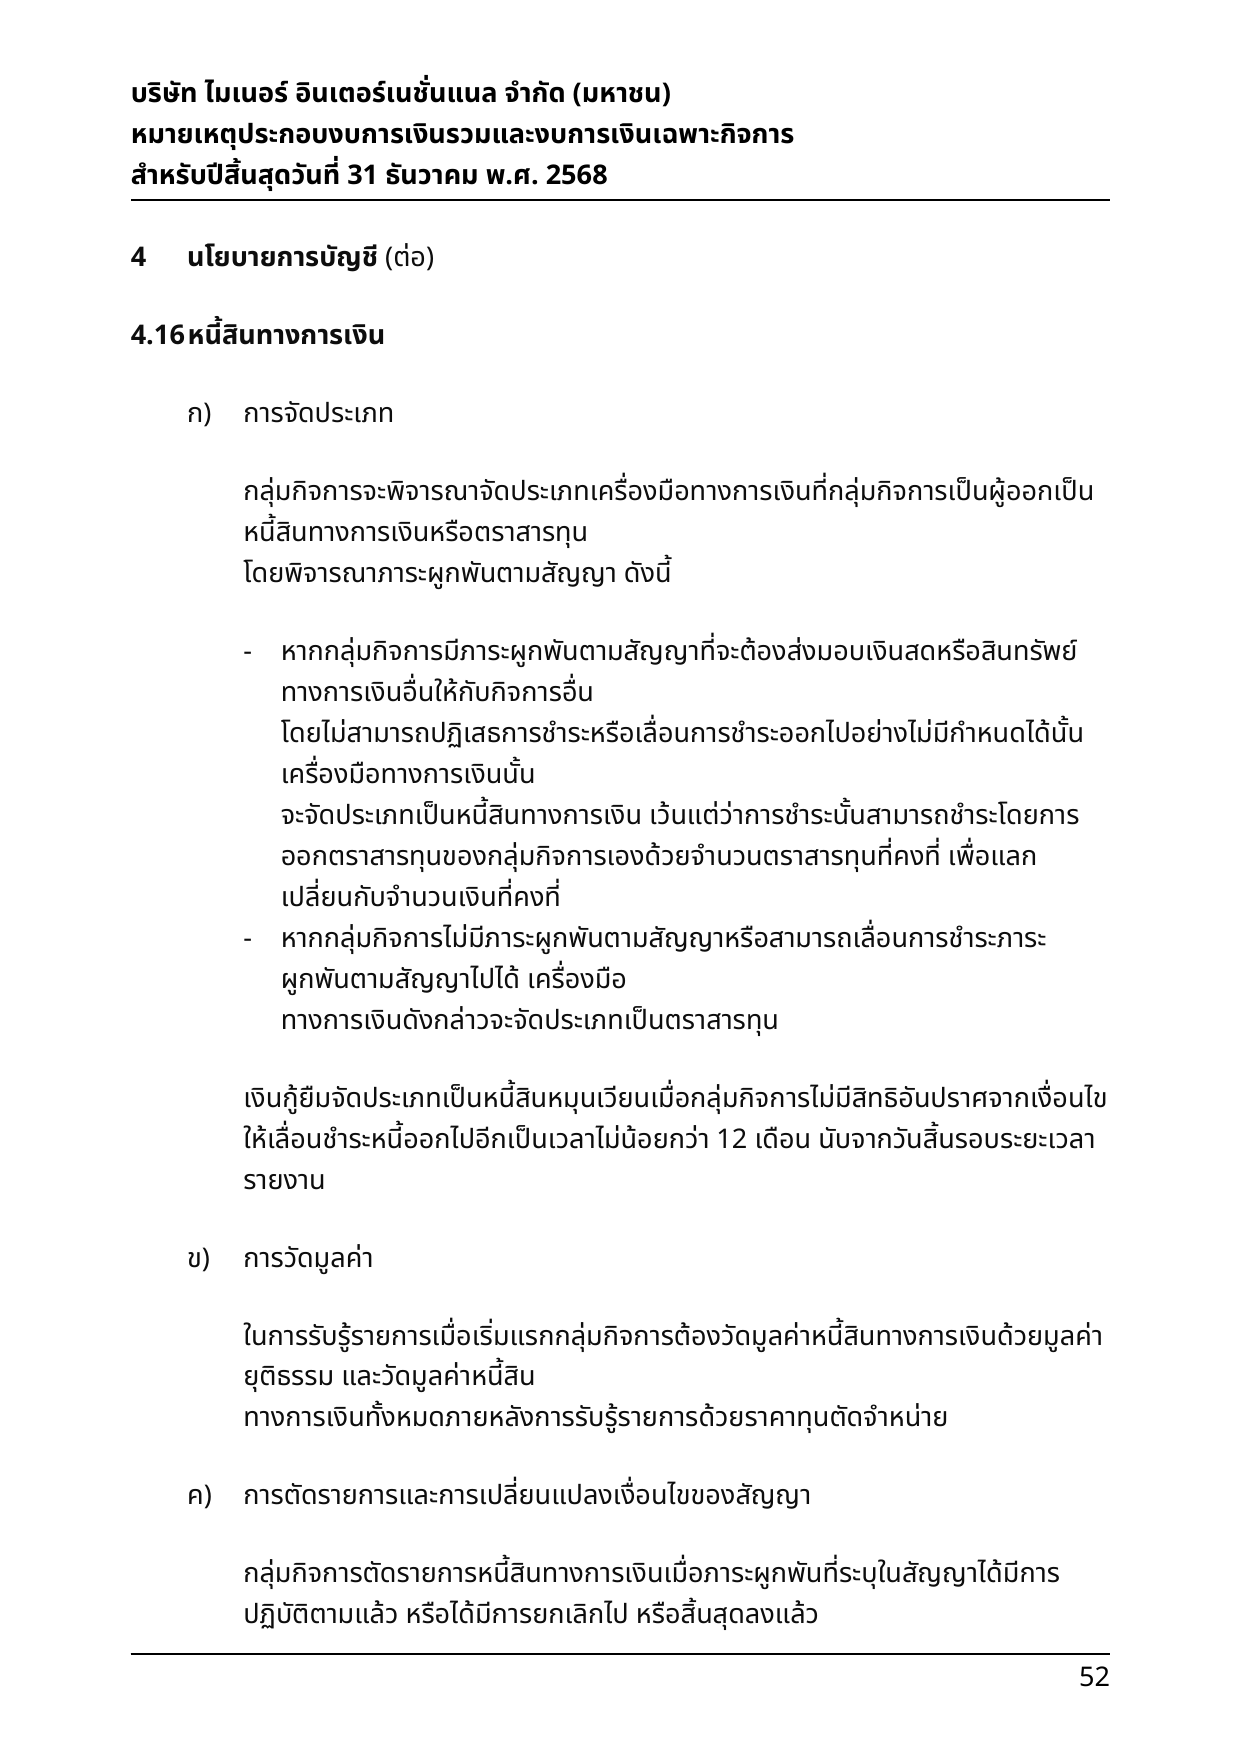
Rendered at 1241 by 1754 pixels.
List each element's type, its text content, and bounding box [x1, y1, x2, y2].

text กลุ่มกิจการจะพิจารณาจัดประเภทเครื่องมือทางการเงินที่กลุ่มกิจการเป็นผู้ออกเป็นหนี้สินทางการเงินหรือตราสารทุน โดยพิจารณาภาระผูกพันตามสัญญา ดังนี้ [243, 472, 1110, 595]
text เงินกู้ยืมจัดประเภทเป็นหนี้สินหมุนเวียนเมื่อกลุ่มกิจการไม่มีสิทธิอันปราศจากเงื่อนไขให้เลื่อนชำระหนี้ออกไปอีกเป็นเวลาไม่น้อยกว่า 12 เดือน นับจากวันสิ้นรอบระยะเวลารายงาน [243, 1078, 1110, 1201]
list การวัดมูลค่า [187, 1238, 1110, 1279]
text 4.16 หนี้สินทางการเงิน [131, 316, 1110, 357]
list การตัดรายการและการเปลี่ยนแปลงเงื่อนไขของสัญญา [187, 1476, 1110, 1517]
list หากกลุ่มกิจการไม่มีภาระผูกพันตามสัญญาหรือสามารถเลื่อนการชำระภาระผูกพันตามสัญญาไปได้ เครื่องมือ ทางการเงินดังกล่าวจะจัดประเภทเป็นตราสารทุน [243, 918, 1110, 1041]
list การจัดประเภท [187, 394, 1110, 435]
text ในการรับรู้รายการเมื่อเริ่มแรกกลุ่มกิจการต้องวัดมูลค่าหนี้สินทางการเงินด้วยมูลค่ายุติธรรม และวัดมูลค่าหนี้สิน ทางการเงินทั้งหมดภายหลังการรับรู้รายการด้วยราคาทุนตัดจำหน่าย [243, 1316, 1110, 1439]
text กลุ่มกิจการตัดรายการหนี้สินทางการเงินเมื่อภาระผูกพันที่ระบุในสัญญาได้มีการปฏิบัติตามแล้ว หรือได้มีการยกเลิกไป หรือสิ้นสุดลงแล้ว [243, 1554, 1110, 1636]
text 4 นโยบายการบัญชี (ต่อ) [131, 238, 1110, 279]
list หากกลุ่มกิจการมีภาระผูกพันตามสัญญาที่จะต้องส่งมอบเงินสดหรือสินทรัพย์ทางการเงินอื่นให้กับกิจการอื่น โดยไม่สามารถปฏิเสธการชำระหรือเลื่อนการชำระออกไปอย่างไม่มีกำหนดได้นั้น เครื่องมือทางการเงินนั้น จะจัดประเภทเป็นหนี้สินทางการเงิน เว้นแต่ว่าการชำระนั้นสามารถชำระโดยการออกตราสารทุนของกลุ่มกิจการเองด้วยจำนวนตราสารทุนที่คงที่ เพื่อแลกเปลี่ยนกับจำนวนเงินที่คงที่ [243, 632, 1110, 918]
